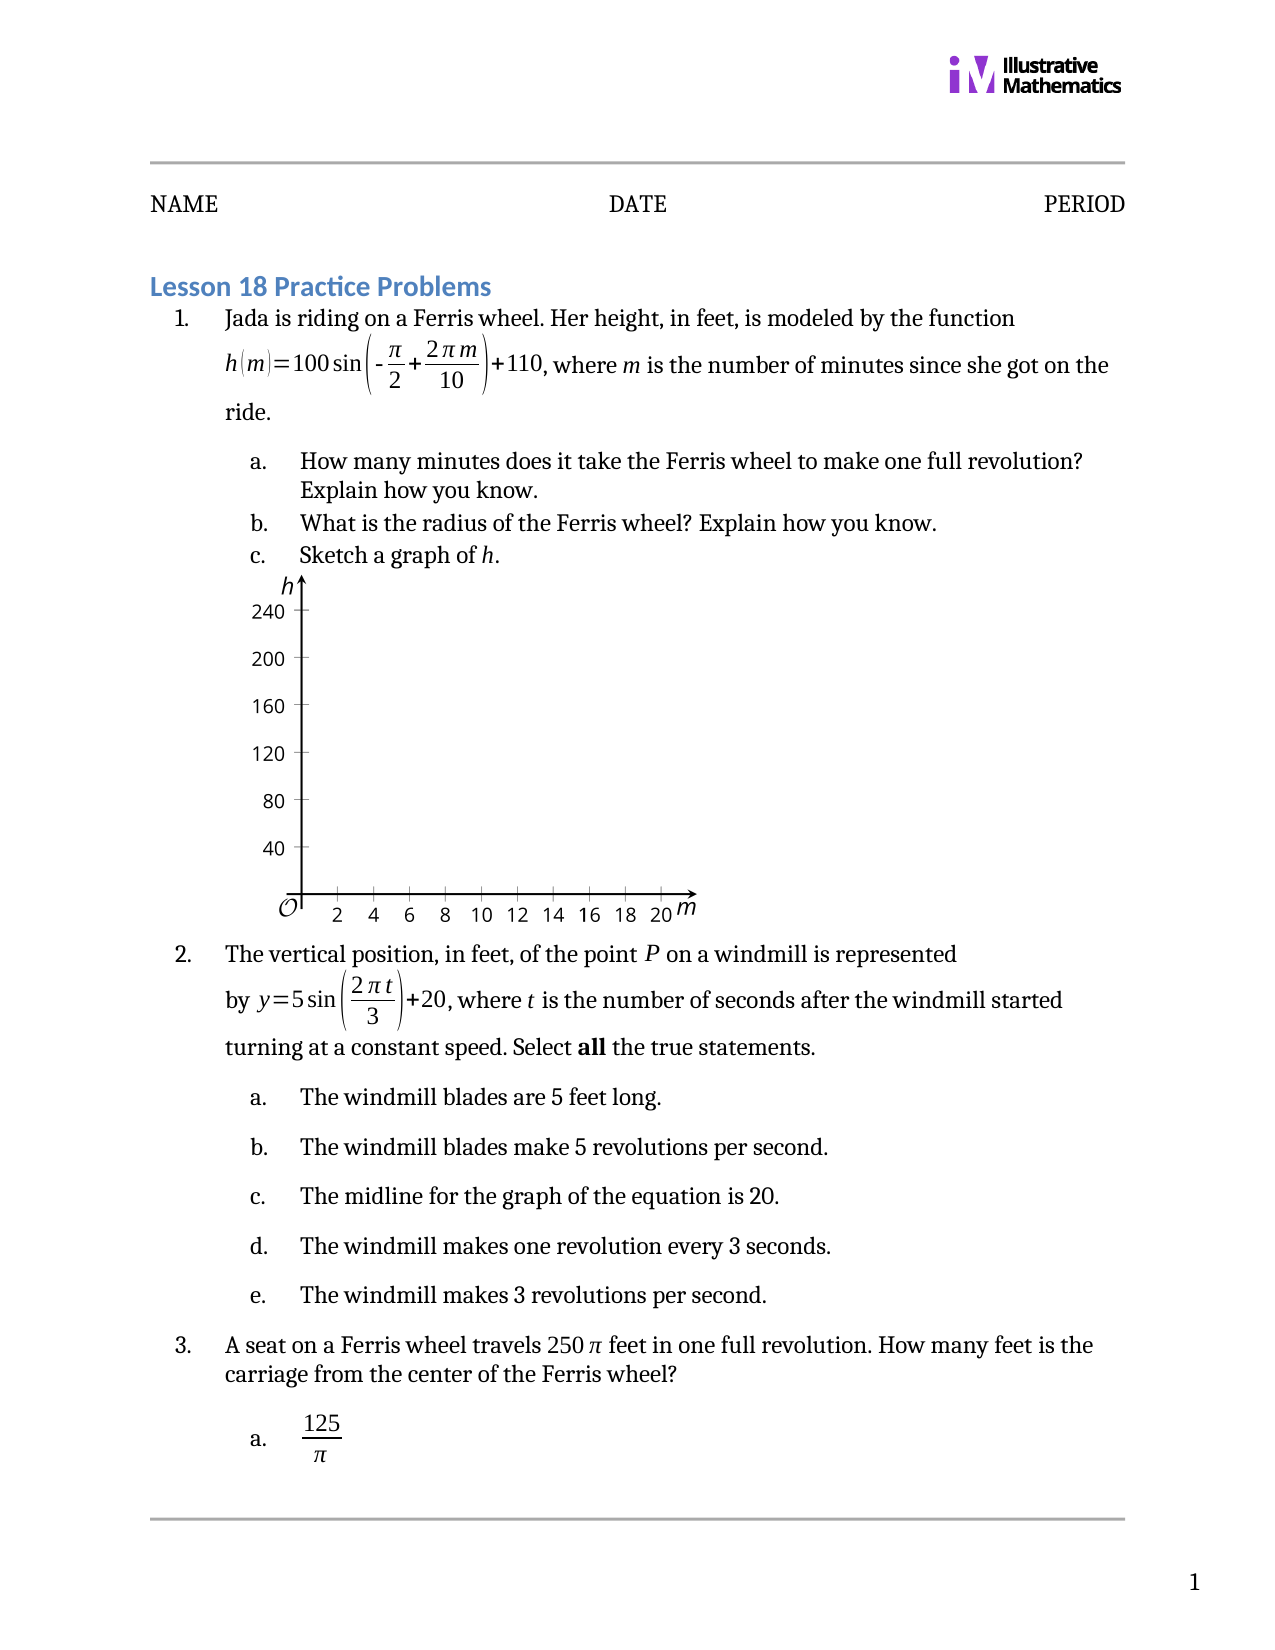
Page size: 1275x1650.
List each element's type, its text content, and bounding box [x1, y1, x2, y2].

list The windmill makes 3 revolutions per second. [250, 1281, 1125, 1310]
list Sketch a graph of . [250, 541, 1125, 570]
list The windmill blades are 5 feet long. [250, 1083, 1125, 1112]
picture [243, 573, 698, 930]
list The windmill makes one revolution every 3 seconds. [250, 1232, 1125, 1260]
list Jada is riding on a Ferris wheel. Her height, in feet, is modeled by the function , where is the number of minutes since she got on the ride. [175, 304, 1125, 426]
list What is the radius of the Ferris wheel? Explain how you know. [250, 508, 1125, 537]
list The vertical position, in feet, of the point on a windmill is represented by , where is the number of seconds after the windmill started turning at a constant speed. Select all the true statements. [175, 939, 1125, 1062]
list A seat on a Ferris wheel travels feet in one full revolution. How many feet is the carriage from the center of the Ferris wheel? [175, 1331, 1125, 1388]
subtitle Lesson 18 Practice Problems [150, 268, 1125, 304]
list The windmill blades make 5 revolutions per second. [250, 1132, 1125, 1161]
list How many minutes does it take the Ferris wheel to make one full revolution? Explain how you know. [250, 447, 1125, 505]
list The midline for the graph of the equation is 20. [250, 1182, 1125, 1211]
picture [949, 55, 1121, 93]
